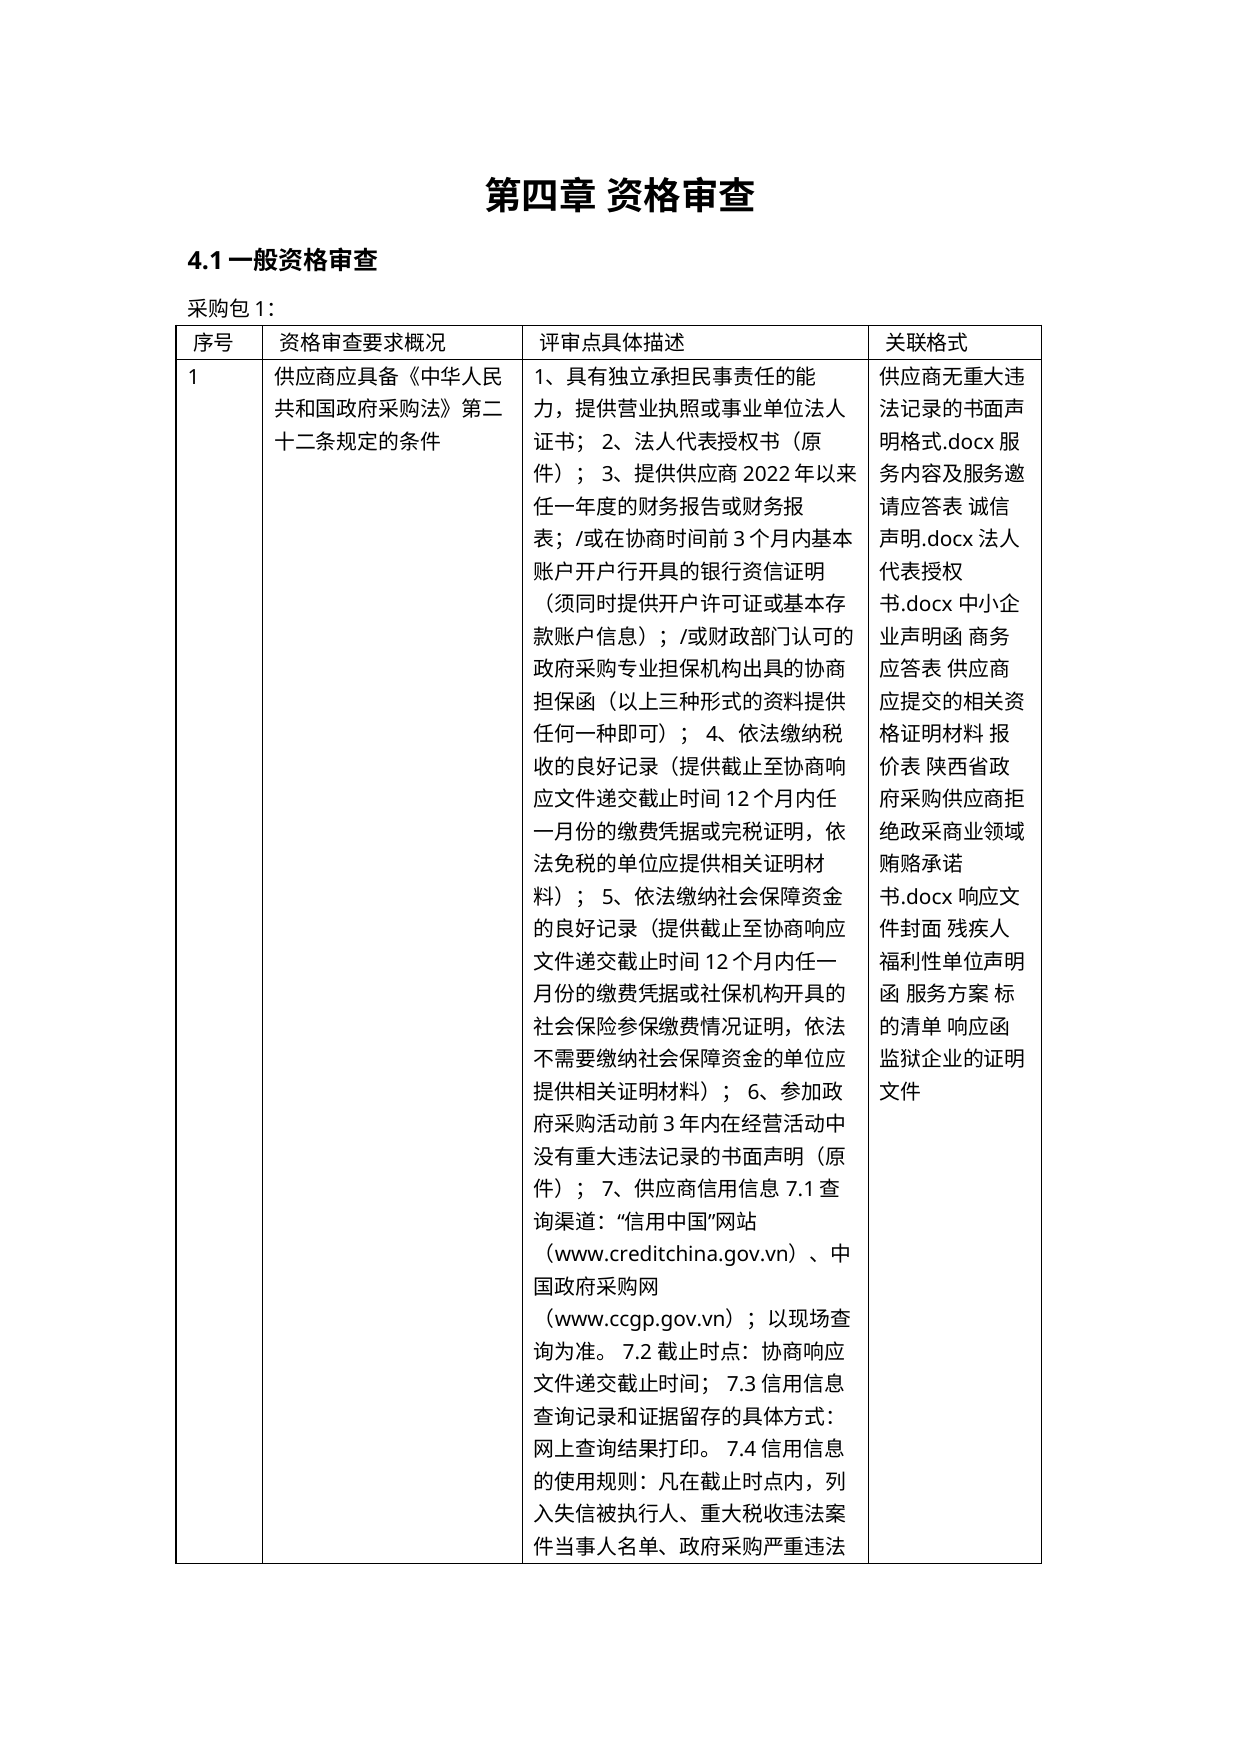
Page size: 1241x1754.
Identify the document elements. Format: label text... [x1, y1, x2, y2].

text 4.1一般资格审查 [187, 227, 1053, 292]
table_header 序号 [177, 326, 262, 358]
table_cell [263, 360, 522, 1563]
table_header 评审点具体描述 [523, 326, 868, 358]
table_header 关联格式 [869, 326, 1041, 358]
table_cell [869, 360, 1041, 1563]
text 采购包1： [187, 292, 1053, 324]
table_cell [523, 360, 868, 1563]
text 第四章 资格审查 [187, 162, 1053, 227]
table_header 资格审查要求概况 [263, 326, 522, 358]
table_cell 1 [177, 360, 262, 1563]
